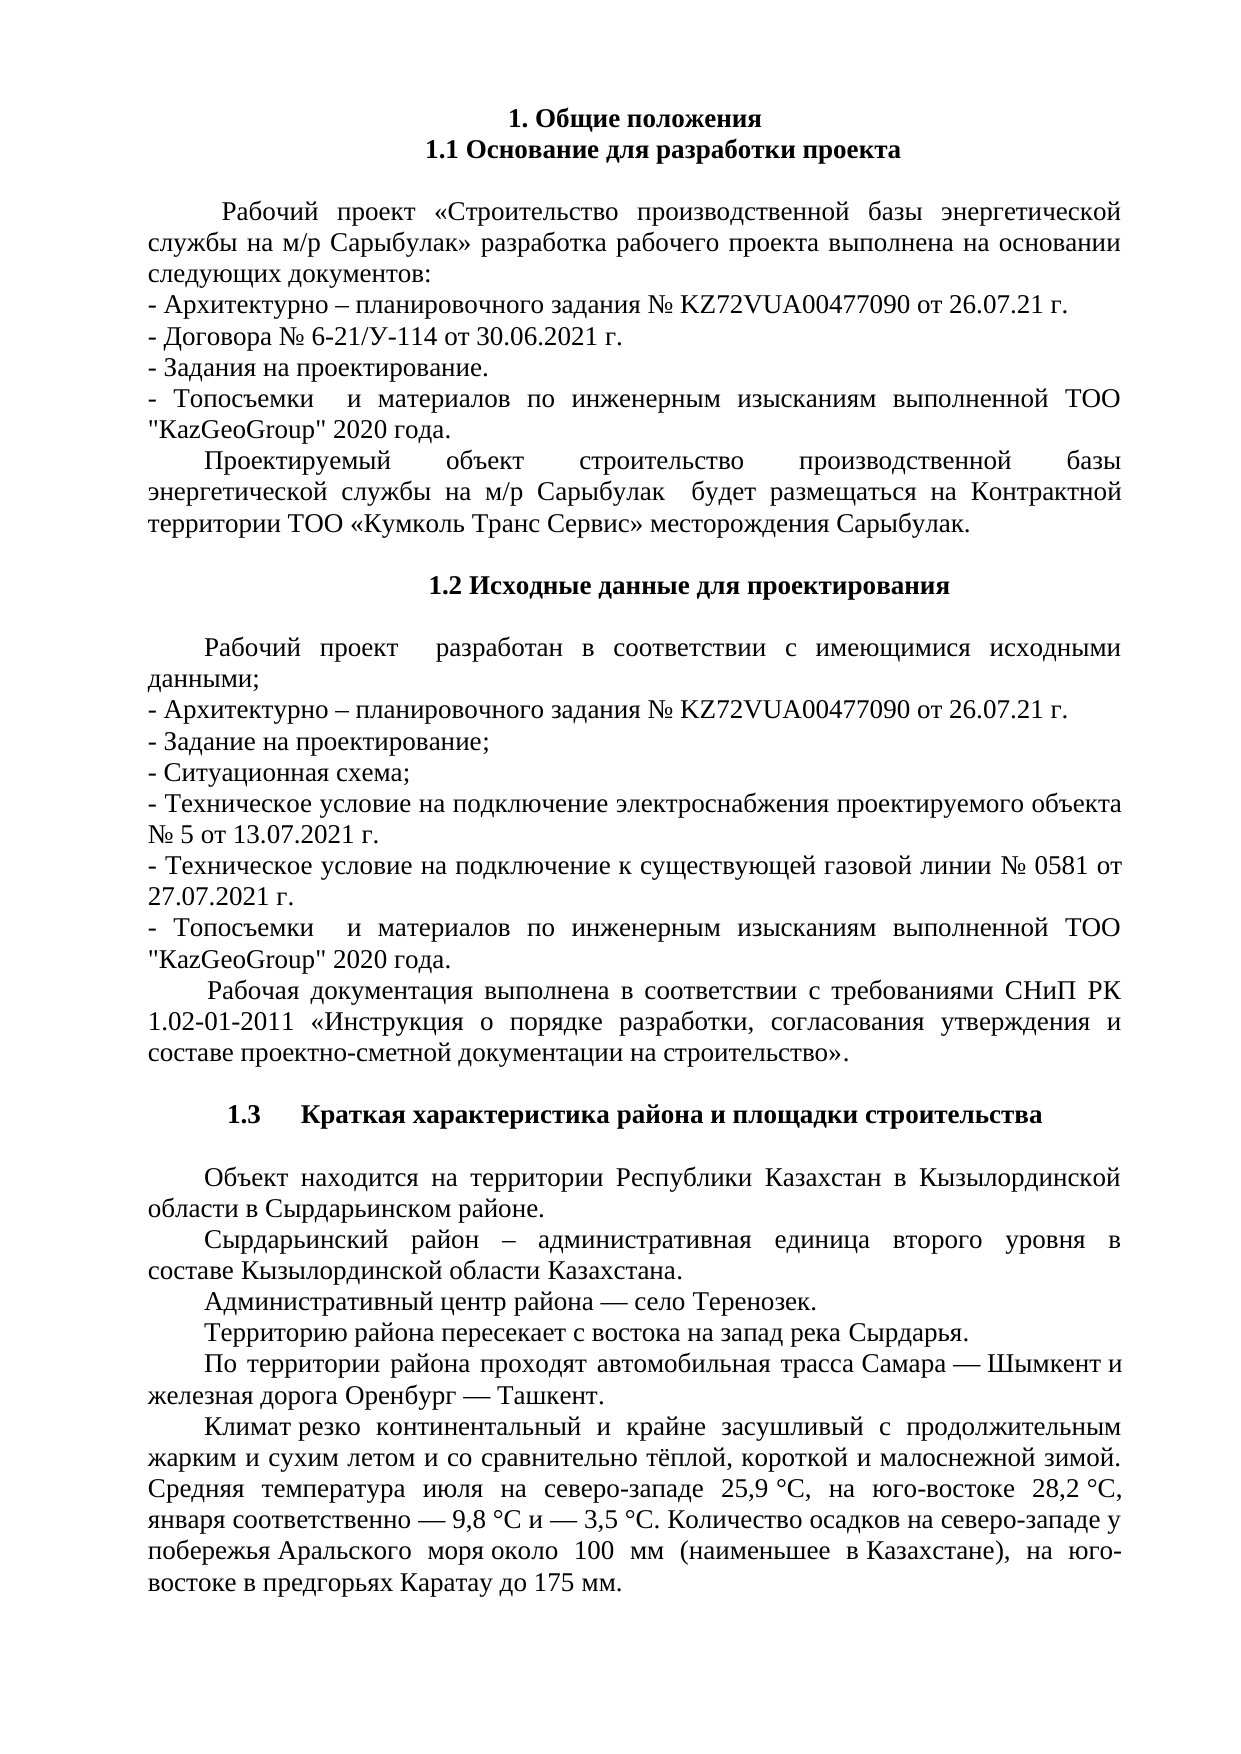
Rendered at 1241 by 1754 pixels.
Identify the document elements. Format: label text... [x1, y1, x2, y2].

text - Ситуационная схема; [148, 756, 1122, 787]
text - Техническое условие на подключение электроснабжения проектируемого объекта № 5 от 13.07.2021 г. [148, 787, 1122, 849]
text - Задания на проектирование. [148, 351, 1122, 382]
text 1.1 Основание для разработки проекта [148, 133, 1122, 164]
text - Архитектурно – планировочного задания № KZ72VUA00477090 от 26.07.21 г. [148, 693, 1122, 725]
list Исходные данные для проектирования [428, 569, 1122, 600]
text По территории района проходят автомобильная трасса Самара — Шымкент и железная дорога Оренбург — Ташкент. [148, 1348, 1122, 1410]
text - Техническое условие на подключение к существующей газовой линии № 0581 от 27.07.2021 г. [148, 849, 1122, 912]
text Рабочая документация выполнена в соответствии с требованиями СНиП РК 1.02-01-2011 «Инструкция о порядке разработки, согласования утверждения и составе проектно-сметной документации на строительство». [148, 974, 1122, 1067]
text - Задание на проектирование; [148, 725, 1122, 756]
text Климат резко континентальный и крайне засушливый с продолжительным жарким и сухим летом и со сравнительно тёплой, короткой и малоснежной зимой. Средняя температура июля на северо-западе 25,9 °C, на юго-востоке 28,2 °C, января соответственно — 9,8 °C и — 3,5 °C. Количество осадков на северо-западе у побережья Аральского моря около 100 мм (наименьшее в Казахстане), на юго-востоке в предгорьях Каратау до 175 мм. [148, 1410, 1122, 1597]
text Проектируемый объект строительство производственной базы энергетической службы на м/р Сарыбулак будет размещаться на Контрактной территории ТОО «Кумколь Транс Сервис» месторождения Сарыбулак. [148, 444, 1122, 538]
text Территорию района пересекает с востока на запад река Сырдарья. [148, 1316, 1122, 1348]
text - Топосъемки и материалов по инженерным изысканиям выполненной ТОО "КazGeoGroup" 2020 года. [148, 382, 1122, 444]
text - Договора № 6-21/У-114 от 30.06.2021 г. [148, 320, 1122, 351]
text Объект находится на территории Республики Казахстан в Кызылординской области в Сырдарьинском районе. [148, 1161, 1122, 1223]
text Сырдарьинский район – административная единица второго уровня в составе Кызылординской области Казахстана. [148, 1223, 1122, 1285]
text Административный центр района — село Теренозек. [148, 1285, 1122, 1316]
list Краткая характеристика района и площадки строительства [148, 1098, 1122, 1129]
text 1. Общие положения [148, 102, 1122, 133]
text - Топосъемки и материалов по инженерным изысканиям выполненной ТОО "КazGeoGroup" 2020 года. [148, 912, 1122, 974]
text Рабочий проект «Строительство производственной базы энергетической службы на м/р Сарыбулак» разработка рабочего проекта выполнена на основании следующих документов: [148, 195, 1122, 289]
text Рабочий проект разработан в соответствии с имеющимися исходными данными; [148, 631, 1122, 693]
text - Архитектурно – планировочного задания № KZ72VUA00477090 от 26.07.21 г. [148, 289, 1122, 320]
